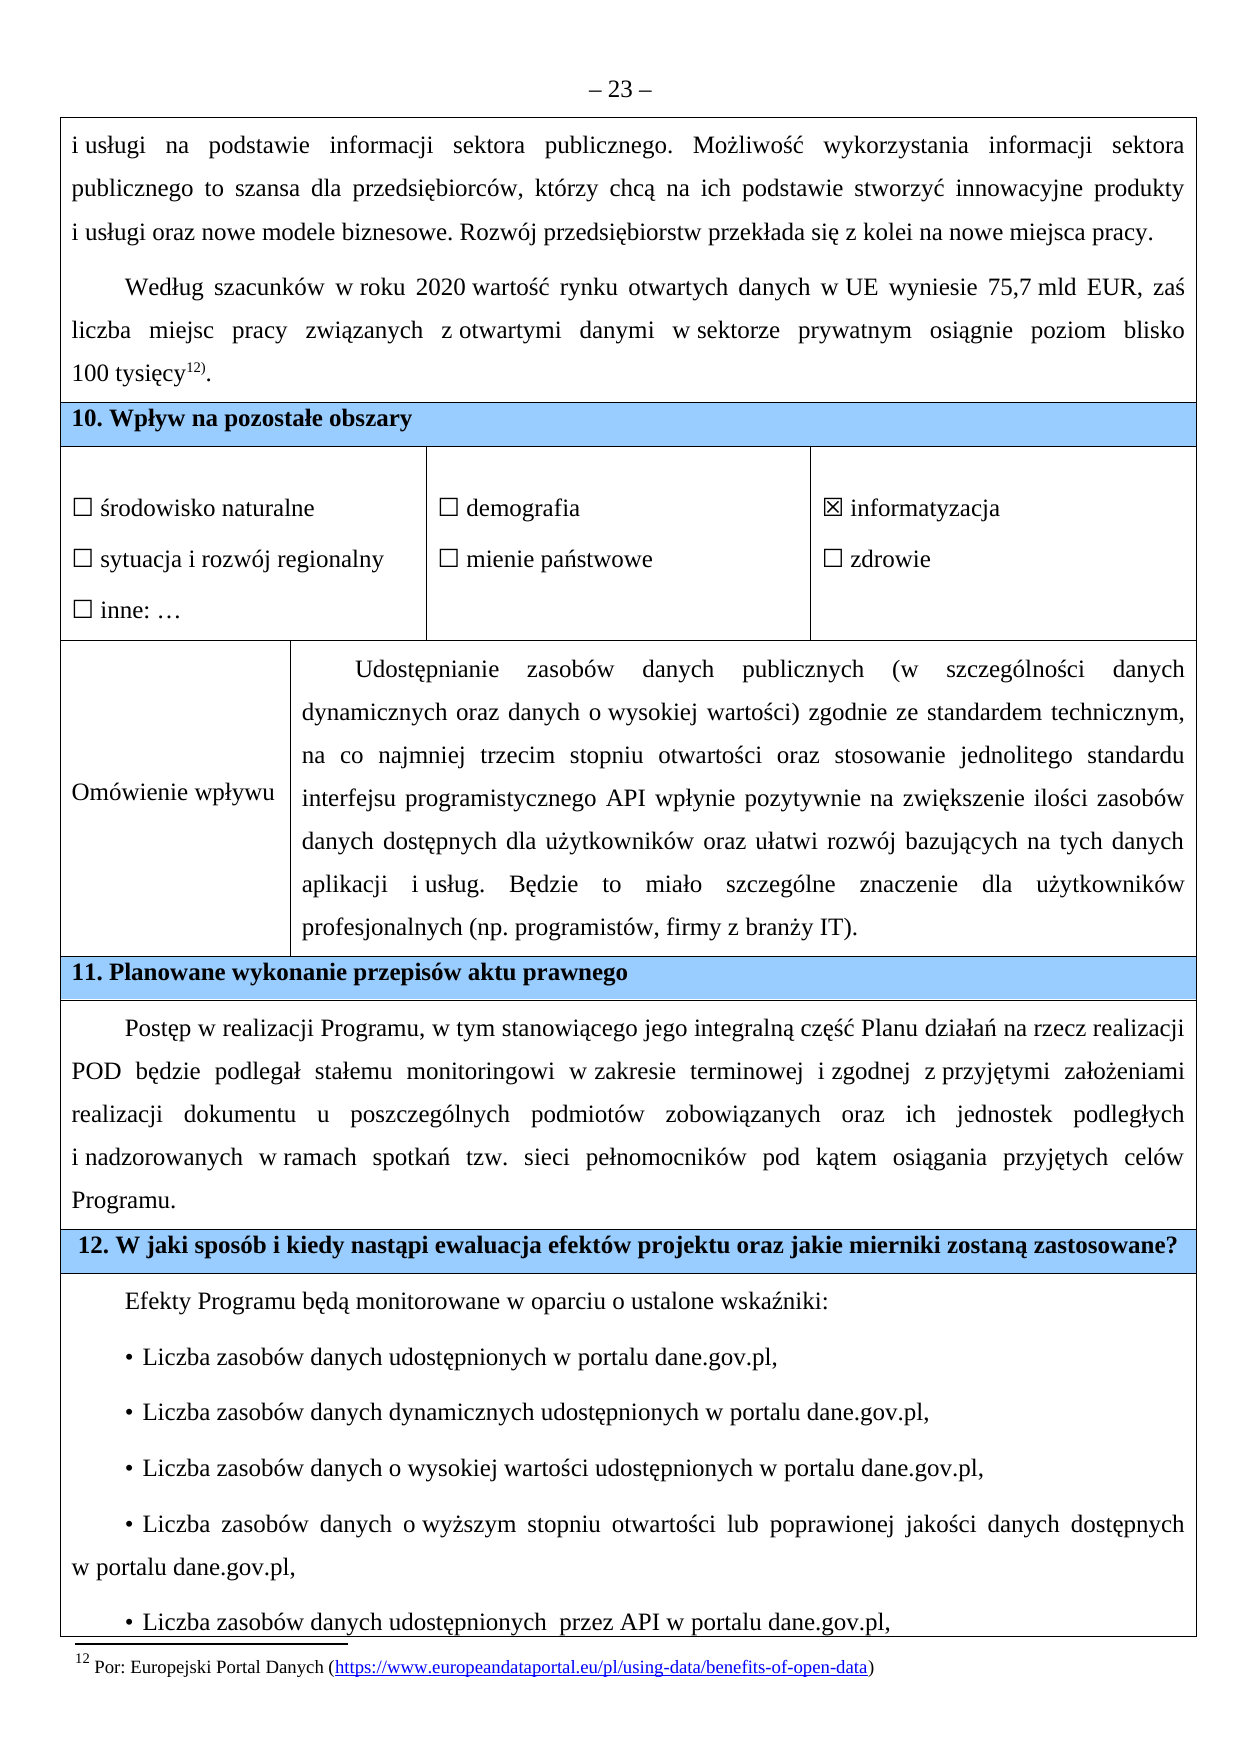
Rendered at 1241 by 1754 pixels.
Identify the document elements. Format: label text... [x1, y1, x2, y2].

table_cell demografia mienie państwowe [427, 447, 810, 640]
table_cell 10. Wpływ na pozostałe obszary [61, 403, 1196, 446]
table_cell Postęp w realizacji Programu, w tym stanowiącego jego integralną część Planu działań na rzecz realizacji POD będzie podlegał stałemu monitoringowi w zakresie terminowej i zgodnej z przyjętymi założeniami realizacji dokumentu u poszczególnych podmiotów zobowiązanych oraz ich jednostek podległych i nadzorowanych w ramach spotkań tzw. sieci pełnomocników pod kątem osiągania przyjętych celów Programu. [61, 1001, 1196, 1229]
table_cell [61, 1274, 1196, 1636]
table_cell środowisko naturalne sytuacja i rozwój regionalny inne: … [61, 447, 426, 640]
table_cell Udostępnianie zasobów danych publicznych (w szczególności danych dynamicznych oraz danych o wysokiej wartości) zgodnie ze standardem technicznym, na co najmniej trzecim stopniu otwartości oraz stosowanie jednolitego standardu interfejsu programistycznego API wpłynie pozytywnie na zwiększenie ilości zasobów danych dostępnych dla użytkowników oraz ułatwi rozwój bazujących na tych danych aplikacji i usług. Będzie to miało szczególne znaczenie dla użytkowników profesjonalnych (np. programistów, firmy z branży IT). [291, 641, 1196, 956]
table_cell Omówienie wpływu [61, 641, 290, 956]
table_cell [61, 118, 1196, 402]
table_cell informatyzacja zdrowie [811, 447, 1196, 640]
table_cell 12. W jaki sposób i kiedy nastąpi ewaluacja efektów projektu oraz jakie mierniki zostaną zastosowane? [61, 1230, 1196, 1273]
table_cell 11. Planowane wykonanie przepisów aktu prawnego [61, 957, 1196, 999]
